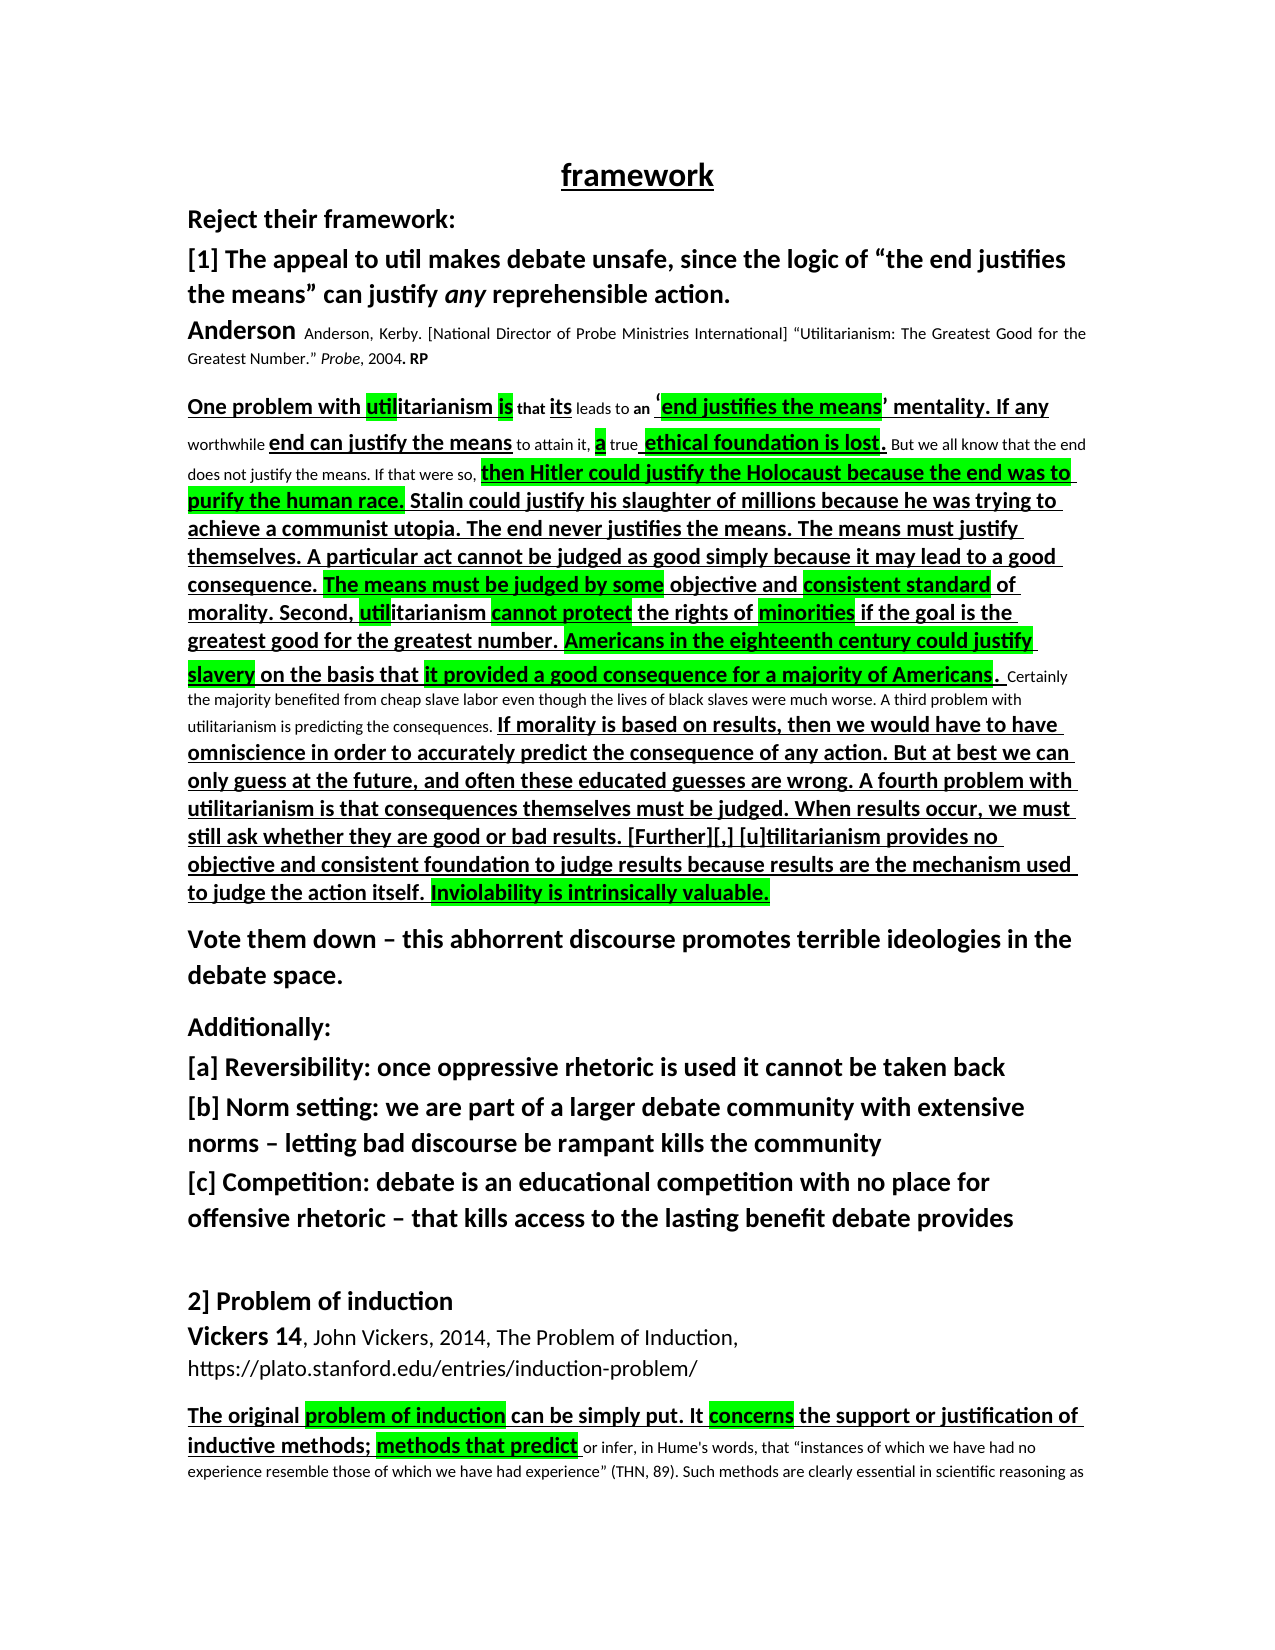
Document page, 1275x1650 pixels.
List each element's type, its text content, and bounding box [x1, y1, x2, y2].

subtitle [b] Norm setting: we are part of a larger debate community with extensive norms – letting bad discourse be rampant kills the community [187, 1090, 1087, 1159]
subtitle framework [187, 154, 1087, 195]
text One problem with utilitarianism is that its leads to an ‘end justifies the means’ mentality. If any worthwhile end can justify the means to attain it, a true ethical foundation is lost. But we all know that the end does not justify the means. If that were so, then Hitler could justify the Holocaust because the end was to purify the human race. Stalin could justify his slaughter of millions because he was trying to achieve a communist utopia. The end never justifies the means. The means must justify themselves. A particular act cannot be judged as good simply because it may lead to a good consequence. The means must be judged by some objective and consistent standard of morality. Second, utilitarianism cannot protect the rights of minorities if the goal is the greatest good for the greatest number. Americans in the eighteenth century could justify slavery on the basis that it provided a good consequence for a majority of Americans. Certainly the majority benefited from cheap slave labor even though the lives of black slaves were much worse. A third problem with utilitarianism is predicting the consequences. If morality is based on results, then we would have to have omniscience in order to accurately predict the consequence of any action. But at best we can only guess at the future, and often these educated guesses are wrong. A fourth problem with utilitarianism is that consequences themselves must be judged. When results occur, we must still ask whether they are good or bad results. [Further][,] [u]tilitarianism provides no objective and consistent foundation to judge results because results are the mechanism used to judge the action itself. Inviolability is intrinsically valuable. [187, 386, 1087, 906]
text Vote them down – this abhorrent discourse promotes terrible ideologies in the debate space. [187, 923, 1087, 991]
subtitle 2] Problem of induction [187, 1284, 1087, 1317]
subtitle Additionally: [187, 1011, 1087, 1043]
subtitle Reject their framework: [187, 202, 1087, 235]
subtitle [1] The appeal to util makes debate unsafe, since the logic of “the end justifies the means” can justify any reprehensible action. [187, 242, 1087, 311]
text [187, 1401, 1087, 1481]
subtitle [c] Competition: debate is an educational competition with no place for offensive rhetoric – that kills access to the lasting benefit debate provides [187, 1166, 1087, 1234]
text Vickers 14, John Vickers, 2014, The Problem of Induction, https://plato.stanford.edu/entries/induction-problem/ [187, 1319, 1087, 1382]
text Anderson Anderson, Kerby. [National Director of Probe Ministries International] “Utilitarianism: The Greatest Good for the Greatest Number.” Probe, 2004. RP [187, 313, 1087, 368]
subtitle [a] Reversibility: once oppressive rhetoric is used it cannot be taken back [187, 1050, 1087, 1083]
